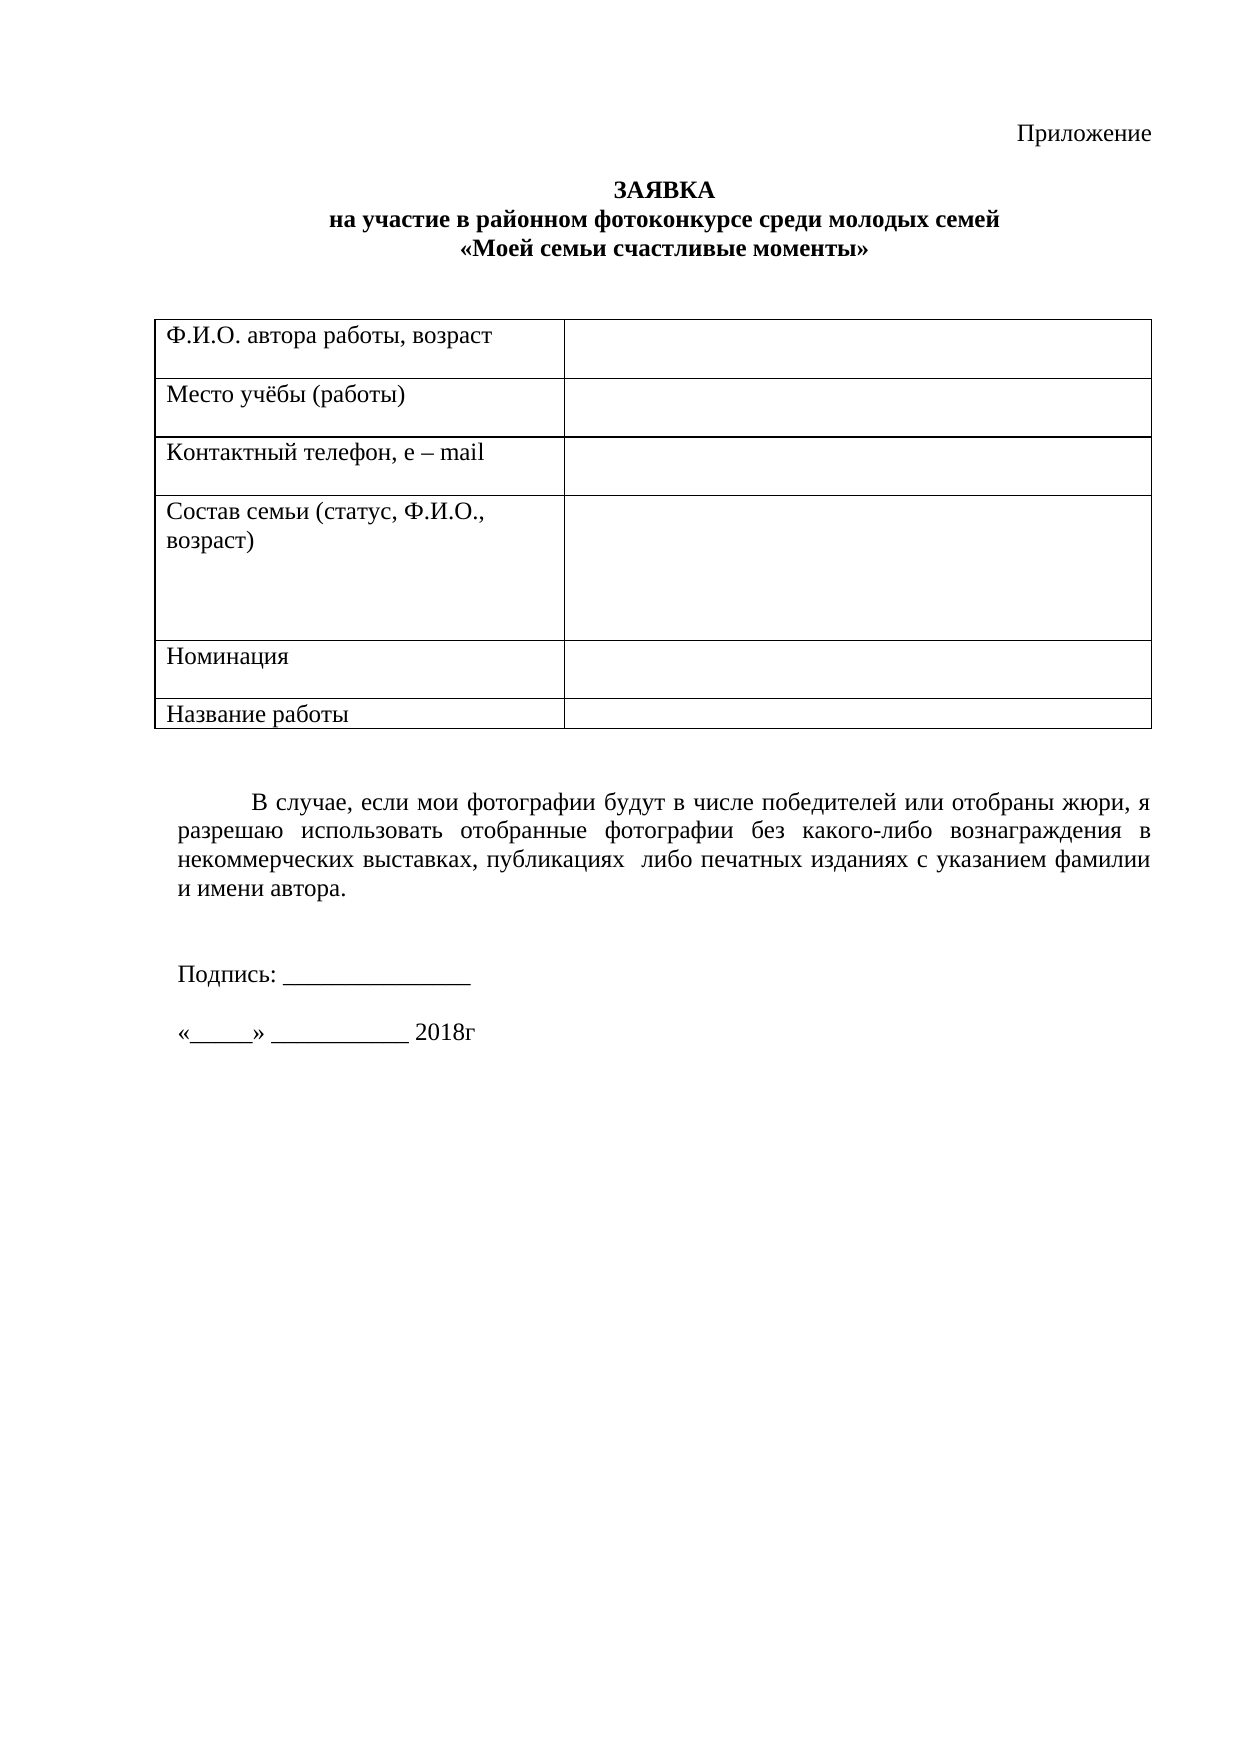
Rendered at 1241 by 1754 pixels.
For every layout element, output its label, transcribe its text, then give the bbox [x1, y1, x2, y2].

table_cell [565, 438, 1151, 495]
table_cell [565, 379, 1151, 436]
table_header Ф.И.О. автора работы, возраст [156, 320, 564, 378]
table_cell [565, 641, 1151, 698]
text «Моей семьи счастливые моменты» [177, 233, 1152, 262]
table_cell [565, 699, 1151, 728]
text на участие в районном фотоконкурсе среди молодых семей [177, 204, 1152, 233]
table_cell Название работы [156, 699, 564, 728]
table_cell Место учёбы (работы) [156, 379, 564, 436]
text ЗАЯВКА [177, 176, 1152, 204]
text Подпись: _______________ [177, 959, 1152, 988]
text Приложение [177, 118, 1152, 147]
table_header [565, 320, 1151, 378]
text В случае, если мои фотографии будут в числе победителей или отобраны жюри, я разрешаю использовать отобранные фотографии без какого-либо вознаграждения в некоммерческих выставках, публикациях либо печатных изданиях с указанием фамилии и имени автора. [177, 787, 1152, 902]
table_cell Номинация [156, 641, 564, 698]
text «_____» ___________ 2018г [177, 1017, 1152, 1045]
table_cell Состав семьи (статус, Ф.И.О., возраст) [156, 496, 564, 640]
table_cell Контактный телефон, e – mail [156, 438, 564, 495]
table_cell [565, 496, 1151, 640]
